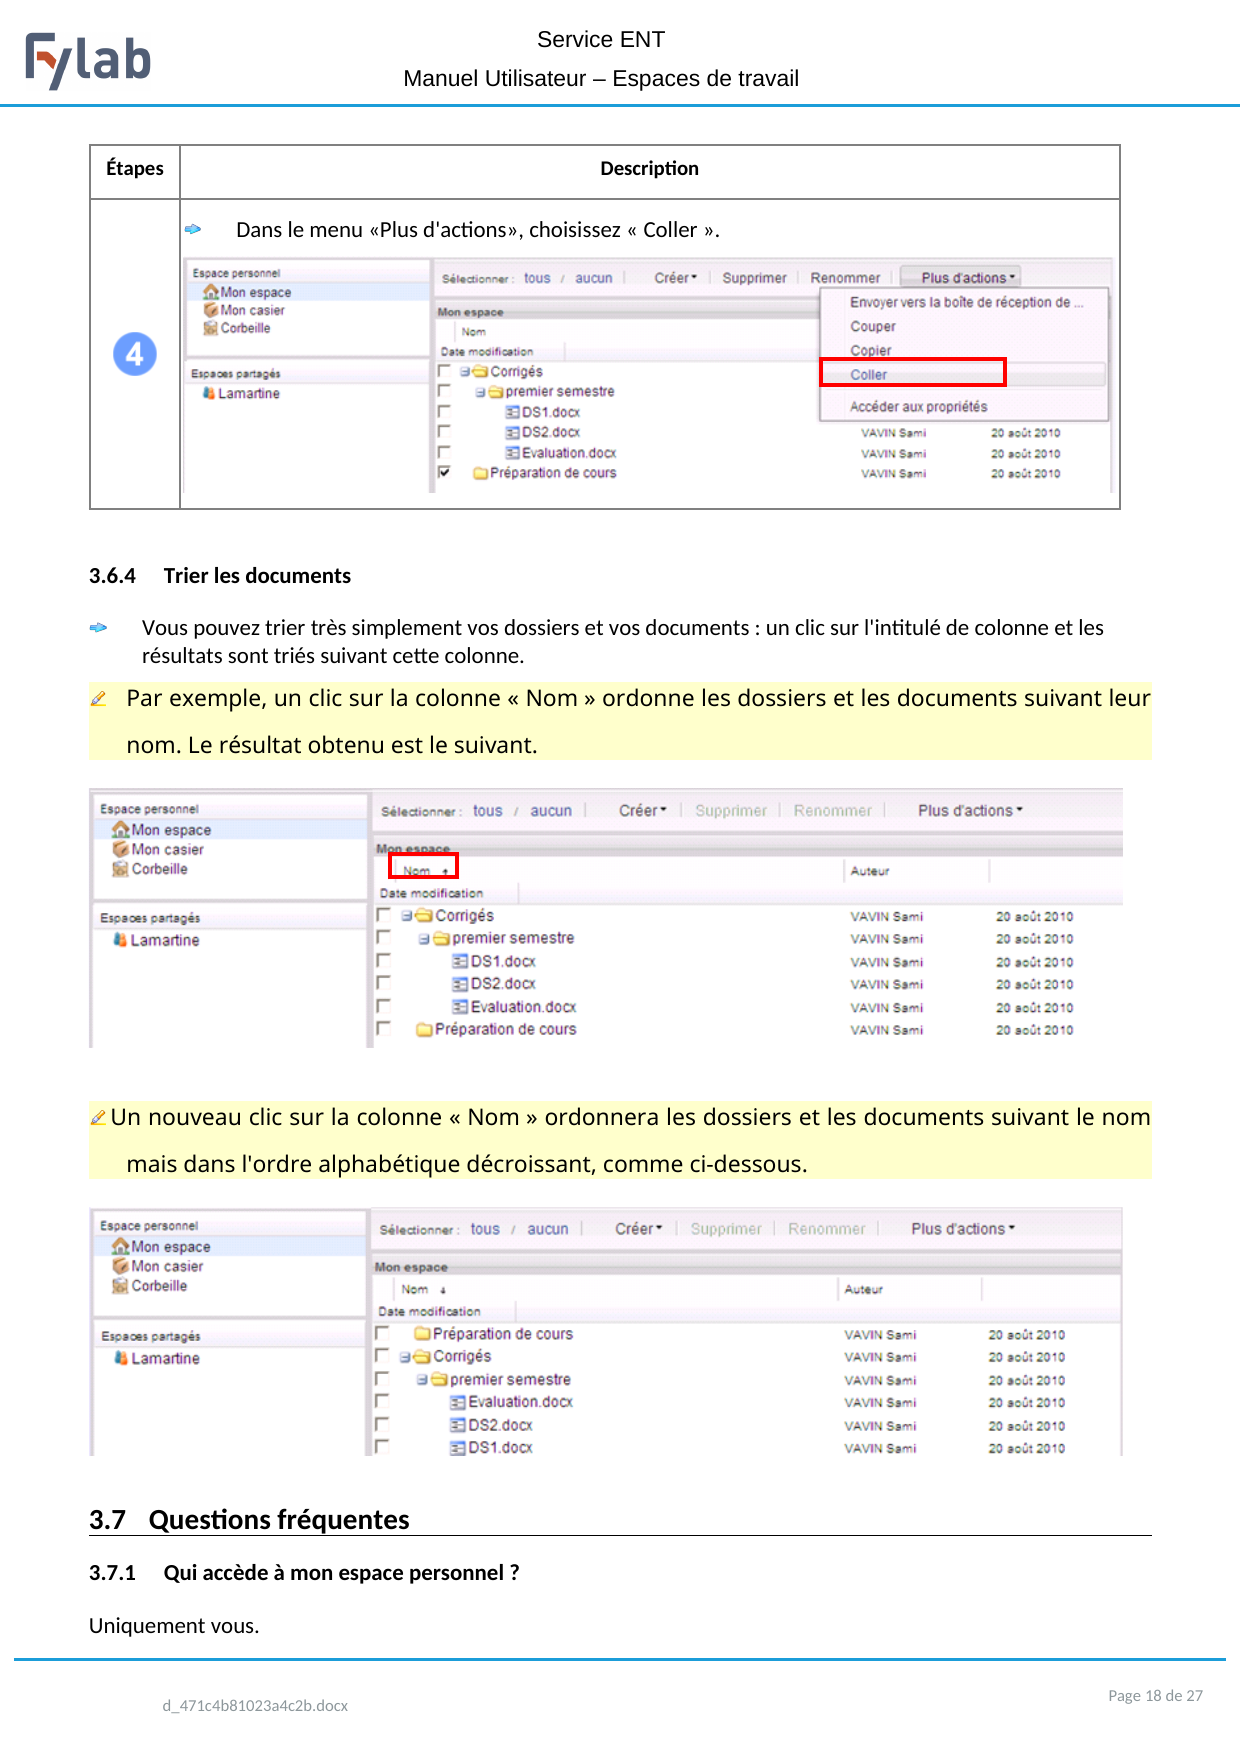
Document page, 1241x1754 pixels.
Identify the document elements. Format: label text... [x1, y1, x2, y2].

picture [183, 255, 1117, 493]
text Par exemple, un clic sur la colonne « Nom » ordonne les dossiers et les documents suivant leur nom. Le résultat obtenu est le suivant. [89, 682, 1152, 760]
picture [25, 32, 151, 91]
picture [88, 1207, 1123, 1456]
subtitle Qui accède à mon espace personnel ? [89, 1561, 1152, 1586]
list Vous pouvez trier très simplement vos dossiers et vos documents : un clic sur l'intitulé de colonne et les résultats sont triés suivant cette colonne. [89, 613, 1152, 669]
picture [184, 220, 201, 238]
text Uniquement vous. [89, 1611, 1152, 1639]
picture [89, 689, 107, 707]
table_header Description [181, 146, 1119, 197]
picture [89, 619, 107, 636]
subtitle Trier les documents [89, 563, 1152, 588]
picture [88, 788, 1123, 1048]
picture [112, 332, 158, 376]
table_cell [91, 200, 179, 508]
table_header Étapes [91, 146, 179, 197]
subtitle Questions fréquentes [89, 1510, 1152, 1535]
picture [89, 1108, 107, 1126]
list Un nouveau clic sur la colonne « Nom » ordonnera les dossiers et les documents suivant le nom mais dans l'ordre alphabétique décroissant, comme ci-dessous. [89, 1101, 1152, 1179]
table_cell Dans le menu «Plus d'actions», choisissez « Coller ». [181, 200, 1119, 508]
